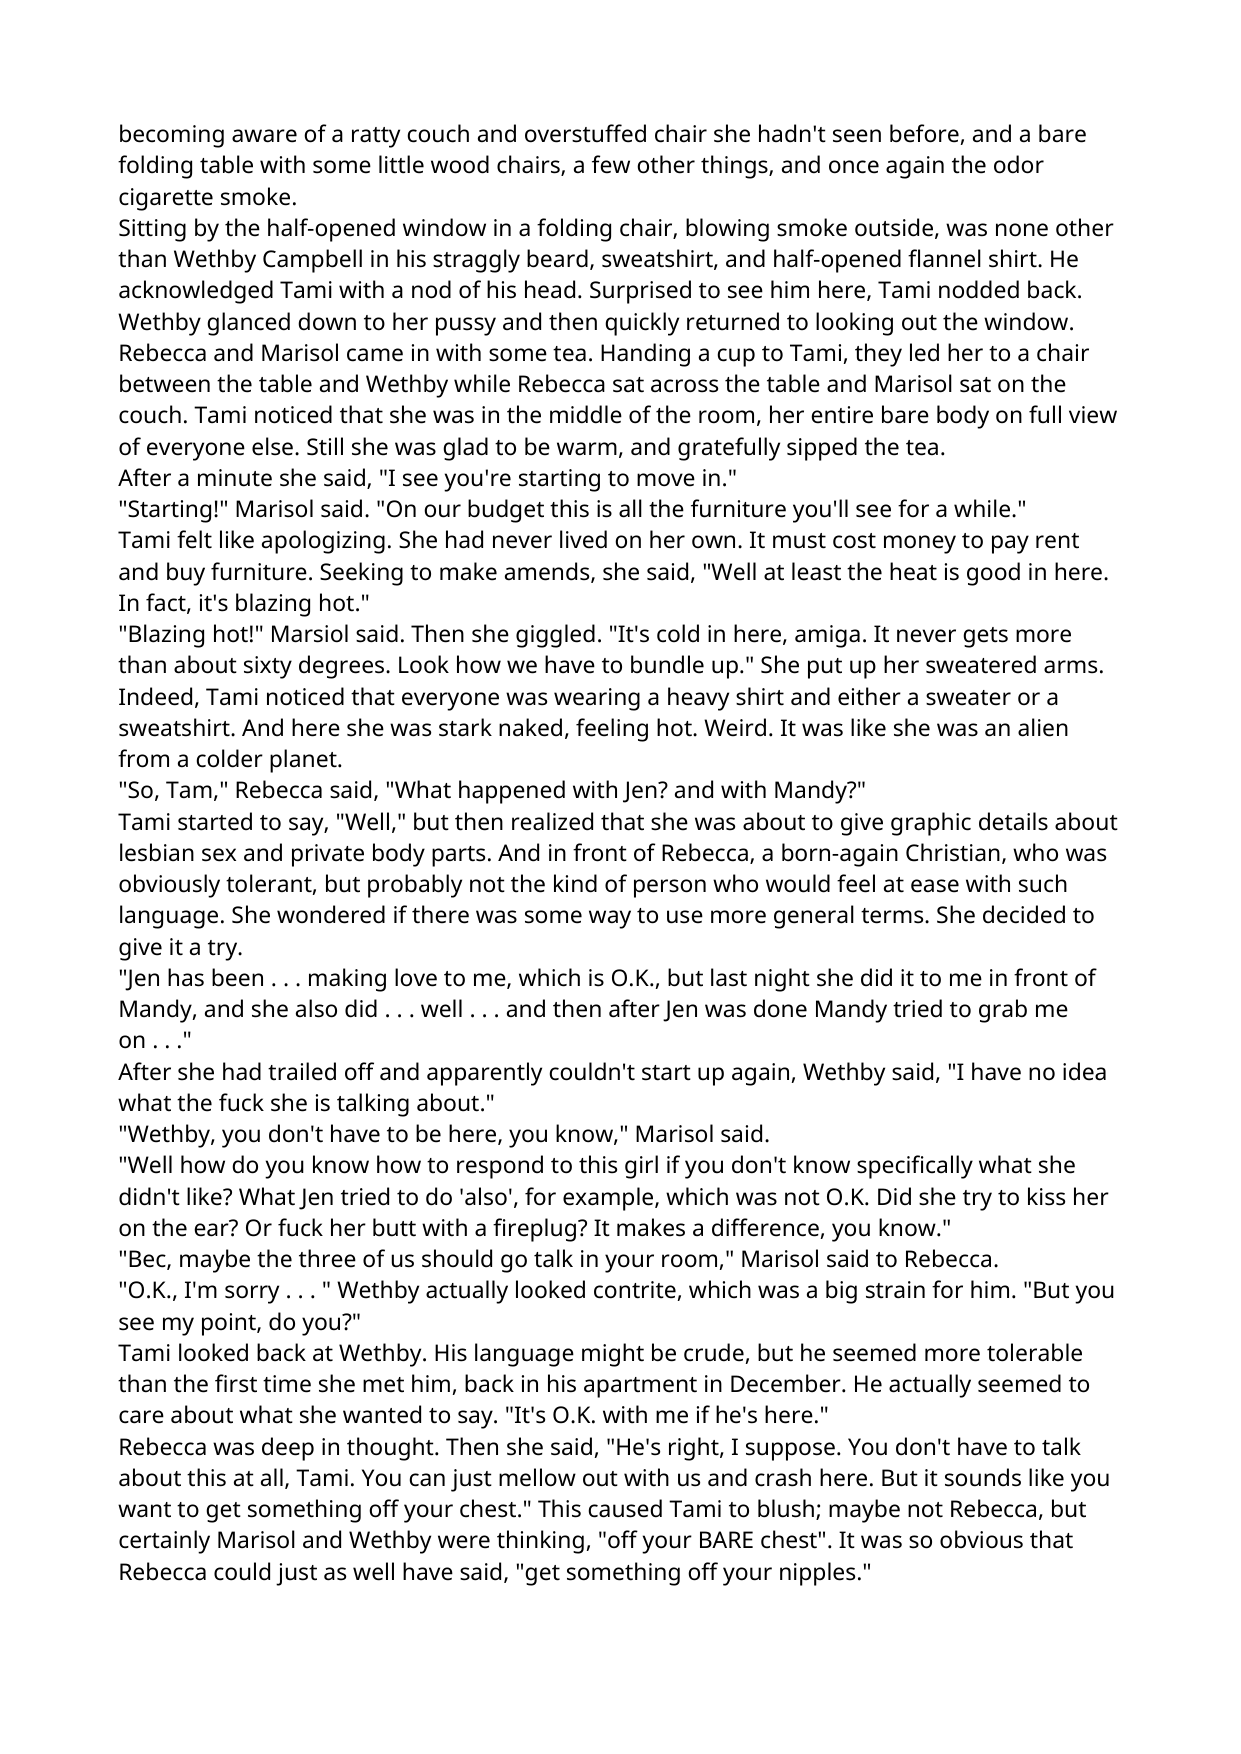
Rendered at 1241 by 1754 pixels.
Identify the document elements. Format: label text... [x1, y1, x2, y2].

text "Starting!" Marisol said. "On our budget this is all the furniture you'll see for a while." [118, 493, 1122, 524]
text "Bec, maybe the three of us should go talk in your room," Marisol said to Rebecca. [118, 1243, 1122, 1274]
text "O.K., I'm sorry . . . " Wethby actually looked contrite, which was a big strain for him. "But you see my point, do you?" [118, 1274, 1122, 1337]
text "Wethby, you don't have to be here, you know," Marisol said. [118, 1118, 1122, 1149]
text Rebecca and Marisol came in with some tea. Handing a cup to Tami, they led her to a chair between the table and Wethby while Rebecca sat across the table and Marisol sat on the couch. Tami noticed that she was in the middle of the room, her entire bare body on full view of everyone else. Still she was glad to be warm, and gratefully sipped the tea. [118, 337, 1122, 462]
text "Blazing hot!" Marsiol said. Then she giggled. "It's cold in here, amiga. It never gets more than about sixty degrees. Look how we have to bundle up." She put up her sweatered arms. Indeed, Tami noticed that everyone was wearing a heavy shirt and either a sweater or a sweatshirt. And here she was stark naked, feeling hot. Weird. It was like she was an alien from a colder planet. [118, 618, 1122, 774]
text "Well how do you know how to respond to this girl if you don't know specifically what she didn't like? What Jen tried to do 'also', for example, which was not O.K. Did she try to kiss her on the ear? Or fuck her butt with a fireplug? It makes a difference, you know." [118, 1149, 1122, 1243]
text Rebecca was deep in thought. Then she said, "He's right, I suppose. You don't have to talk about this at all, Tami. You can just mellow out with us and crash here. But it sounds like you want to get something off your chest." This caused Tami to blush; maybe not Rebecca, but certainly Marisol and Wethby were thinking, "off your BARE chest". It was so obvious that Rebecca could just as well have said, "get something off your nipples." [118, 1431, 1122, 1587]
text "So, Tam," Rebecca said, "What happened with Jen? and with Mandy?" [118, 774, 1122, 806]
text "Jen has been . . . making love to me, which is O.K., but last night she did it to me in front of Mandy, and she also did . . . well . . . and then after Jen was done Mandy tried to grab me on . . ." [118, 962, 1122, 1056]
text After she had trailed off and apparently couldn't start up again, Wethby said, "I have no idea what the fuck she is talking about." [118, 1056, 1122, 1118]
text Tami felt like apologizing. She had never lived on her own. It must cost money to pay rent and buy furniture. Seeking to make amends, she said, "Well at least the heat is good in here. In fact, it's blazing hot." [118, 524, 1122, 618]
text Tami looked back at Wethby. His language might be crude, but he seemed more tolerable than the first time she met him, back in his apartment in December. He actually seemed to care about what she wanted to say. "It's O.K. with me if he's here." [118, 1337, 1122, 1431]
text Tami started to say, "Well," but then realized that she was about to give graphic details about lesbian sex and private body parts. And in front of Rebecca, a born-again Christian, who was obviously tolerant, but probably not the kind of person who would feel at ease with such language. She wondered if there was some way to use more general terms. She decided to give it a try. [118, 806, 1122, 962]
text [118, 118, 1122, 212]
text Sitting by the half-opened window in a folding chair, blowing smoke outside, was none other than Wethby Campbell in his straggly beard, sweatshirt, and half-opened flannel shirt. He acknowledged Tami with a nod of his head. Surprised to see him here, Tami nodded back. Wethby glanced down to her pussy and then quickly returned to looking out the window. [118, 212, 1122, 337]
text After a minute she said, "I see you're starting to move in." [118, 462, 1122, 493]
